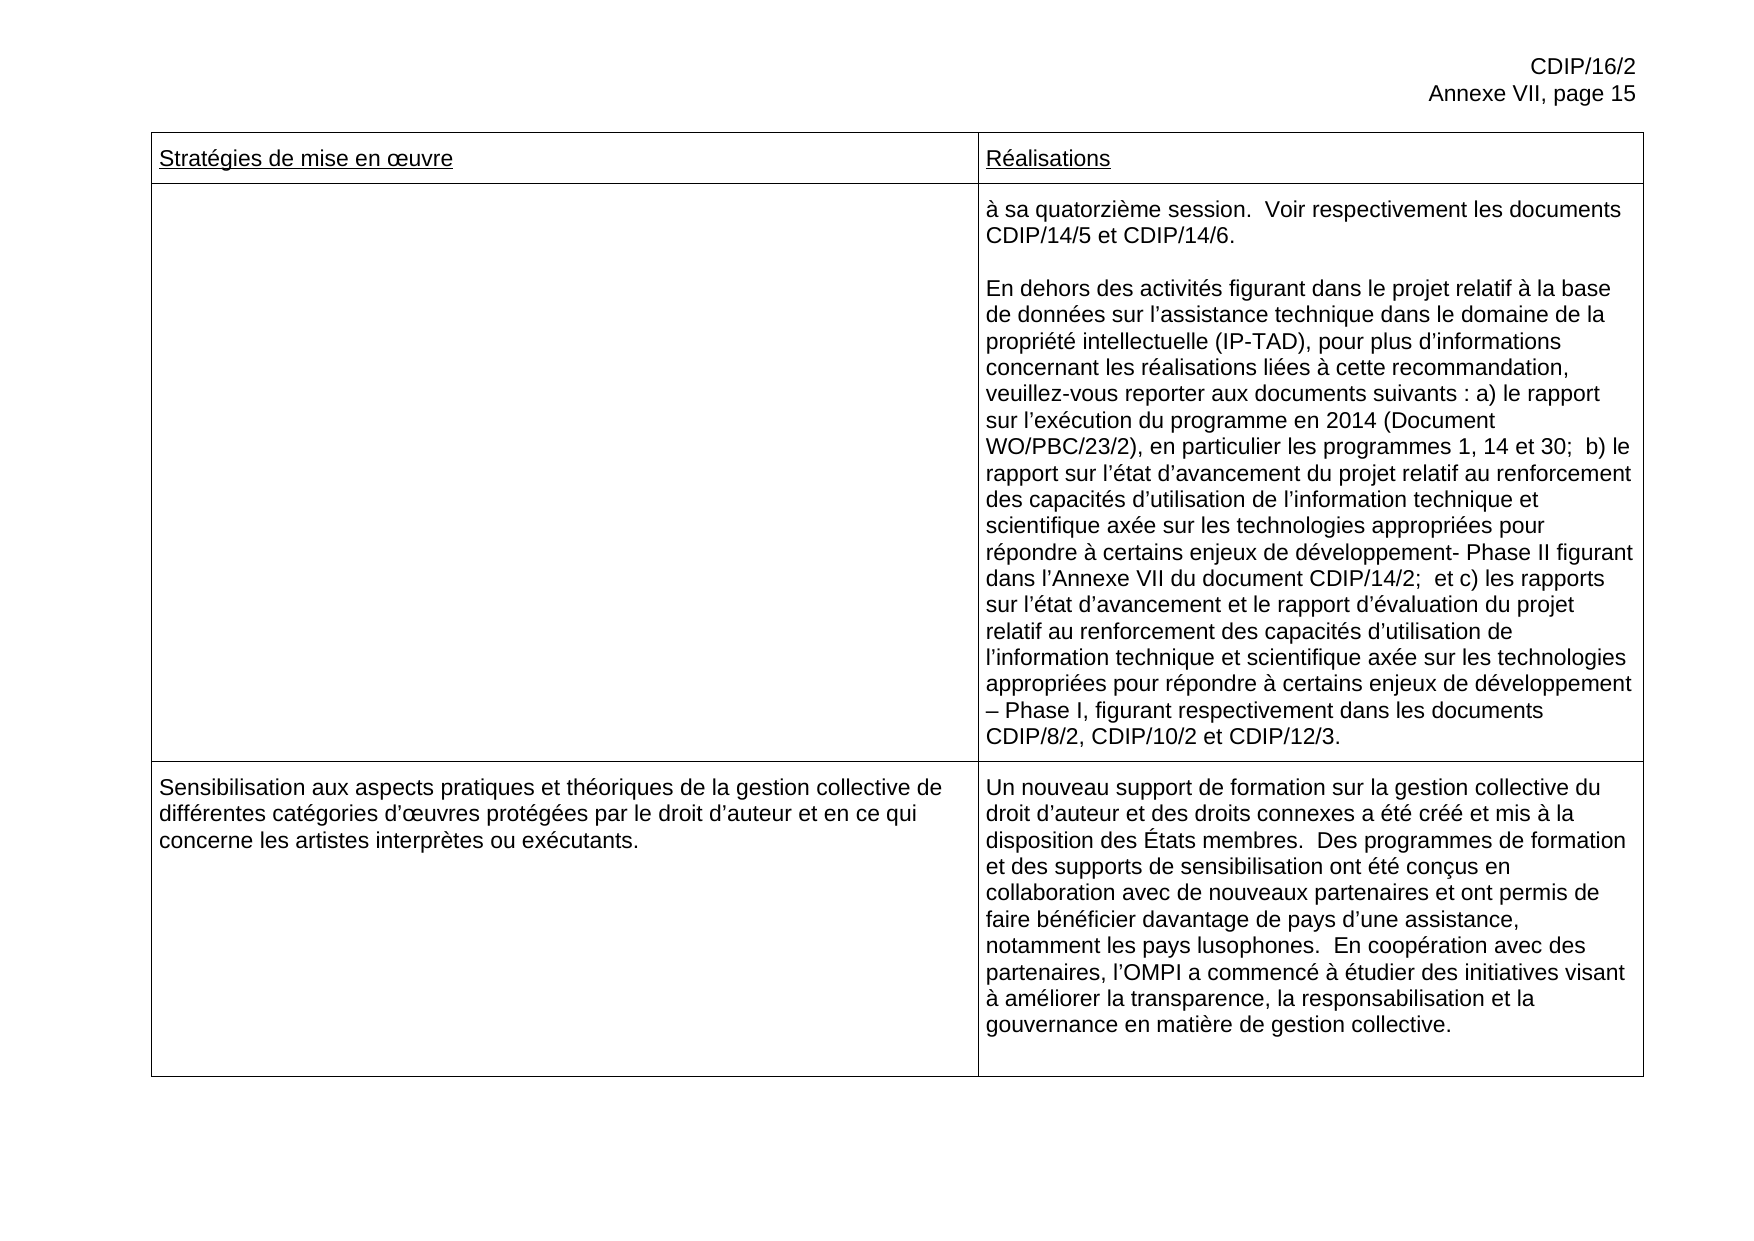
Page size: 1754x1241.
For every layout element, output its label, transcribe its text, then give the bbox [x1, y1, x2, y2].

table_header Stratégies de mise en œuvre [152, 133, 978, 183]
table_header Réalisations [979, 133, 1643, 183]
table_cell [979, 184, 1643, 761]
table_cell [979, 762, 1643, 1076]
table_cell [152, 184, 978, 761]
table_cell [152, 762, 978, 1076]
